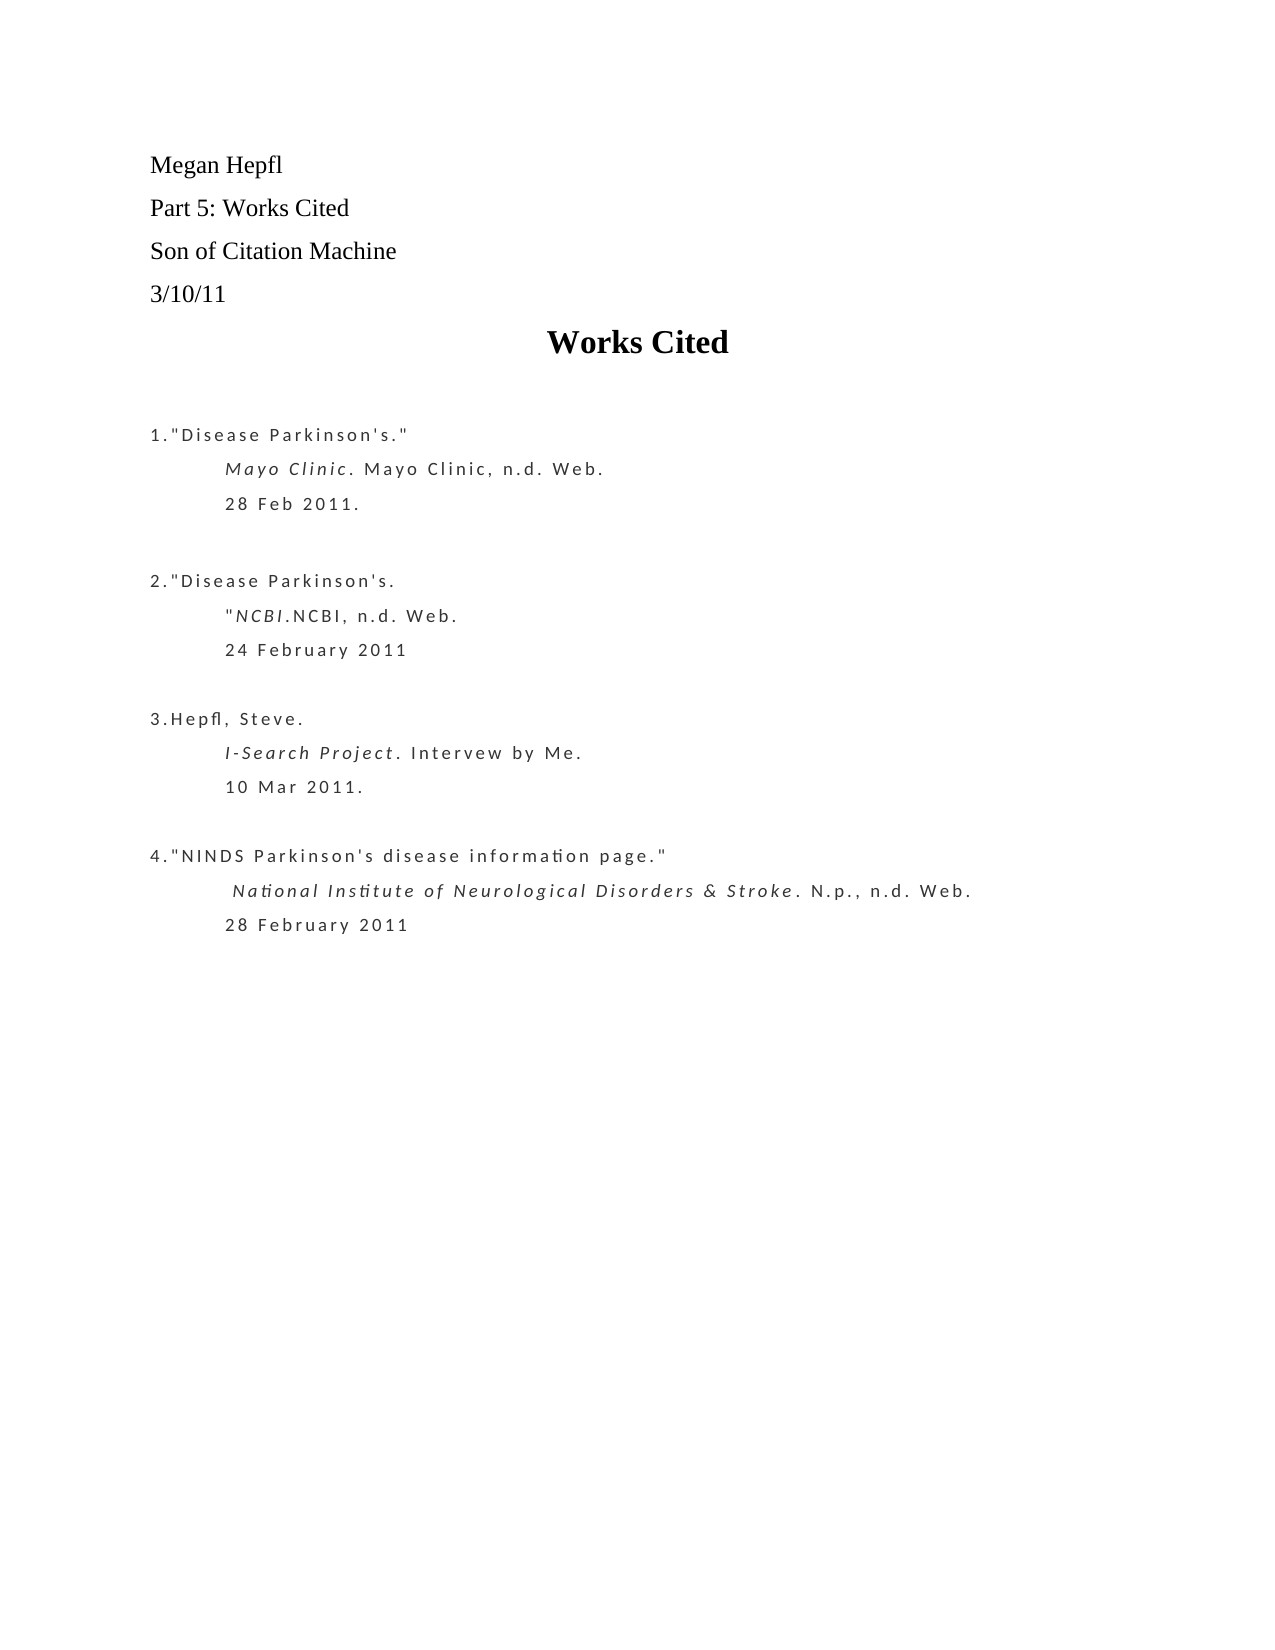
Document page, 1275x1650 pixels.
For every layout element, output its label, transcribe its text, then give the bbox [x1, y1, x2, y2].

text 28 February 2011 [150, 913, 1125, 936]
text Mayo Clinic. Mayo Clinic, n.d. Web. [225, 457, 1125, 480]
text 3.Hepfl, Steve. [150, 707, 1125, 730]
text I-Search Project. Intervew by Me. [150, 741, 1125, 764]
text "NCBI.NCBI, n.d. Web. [150, 604, 1125, 627]
text 24 February 2011 [150, 638, 1125, 661]
text Part 5: Works Cited [150, 193, 1125, 222]
text 3/10/11 [150, 279, 1125, 308]
text 4."NINDS Parkinson's disease information page." [150, 844, 1125, 867]
text Megan Hepfl [150, 150, 1125, 179]
text 1."Disease Parkinson's." [150, 423, 1125, 446]
text 28 Feb 2011. [150, 492, 1125, 515]
text 2."Disease Parkinson's. [150, 569, 1125, 592]
text 10 Mar 2011. [150, 776, 1125, 798]
text Works Cited [150, 322, 1125, 361]
text National Institute of Neurological Disorders & Stroke. N.p., n.d. Web. [150, 879, 1125, 902]
text Son of Citation Machine [150, 236, 1125, 265]
